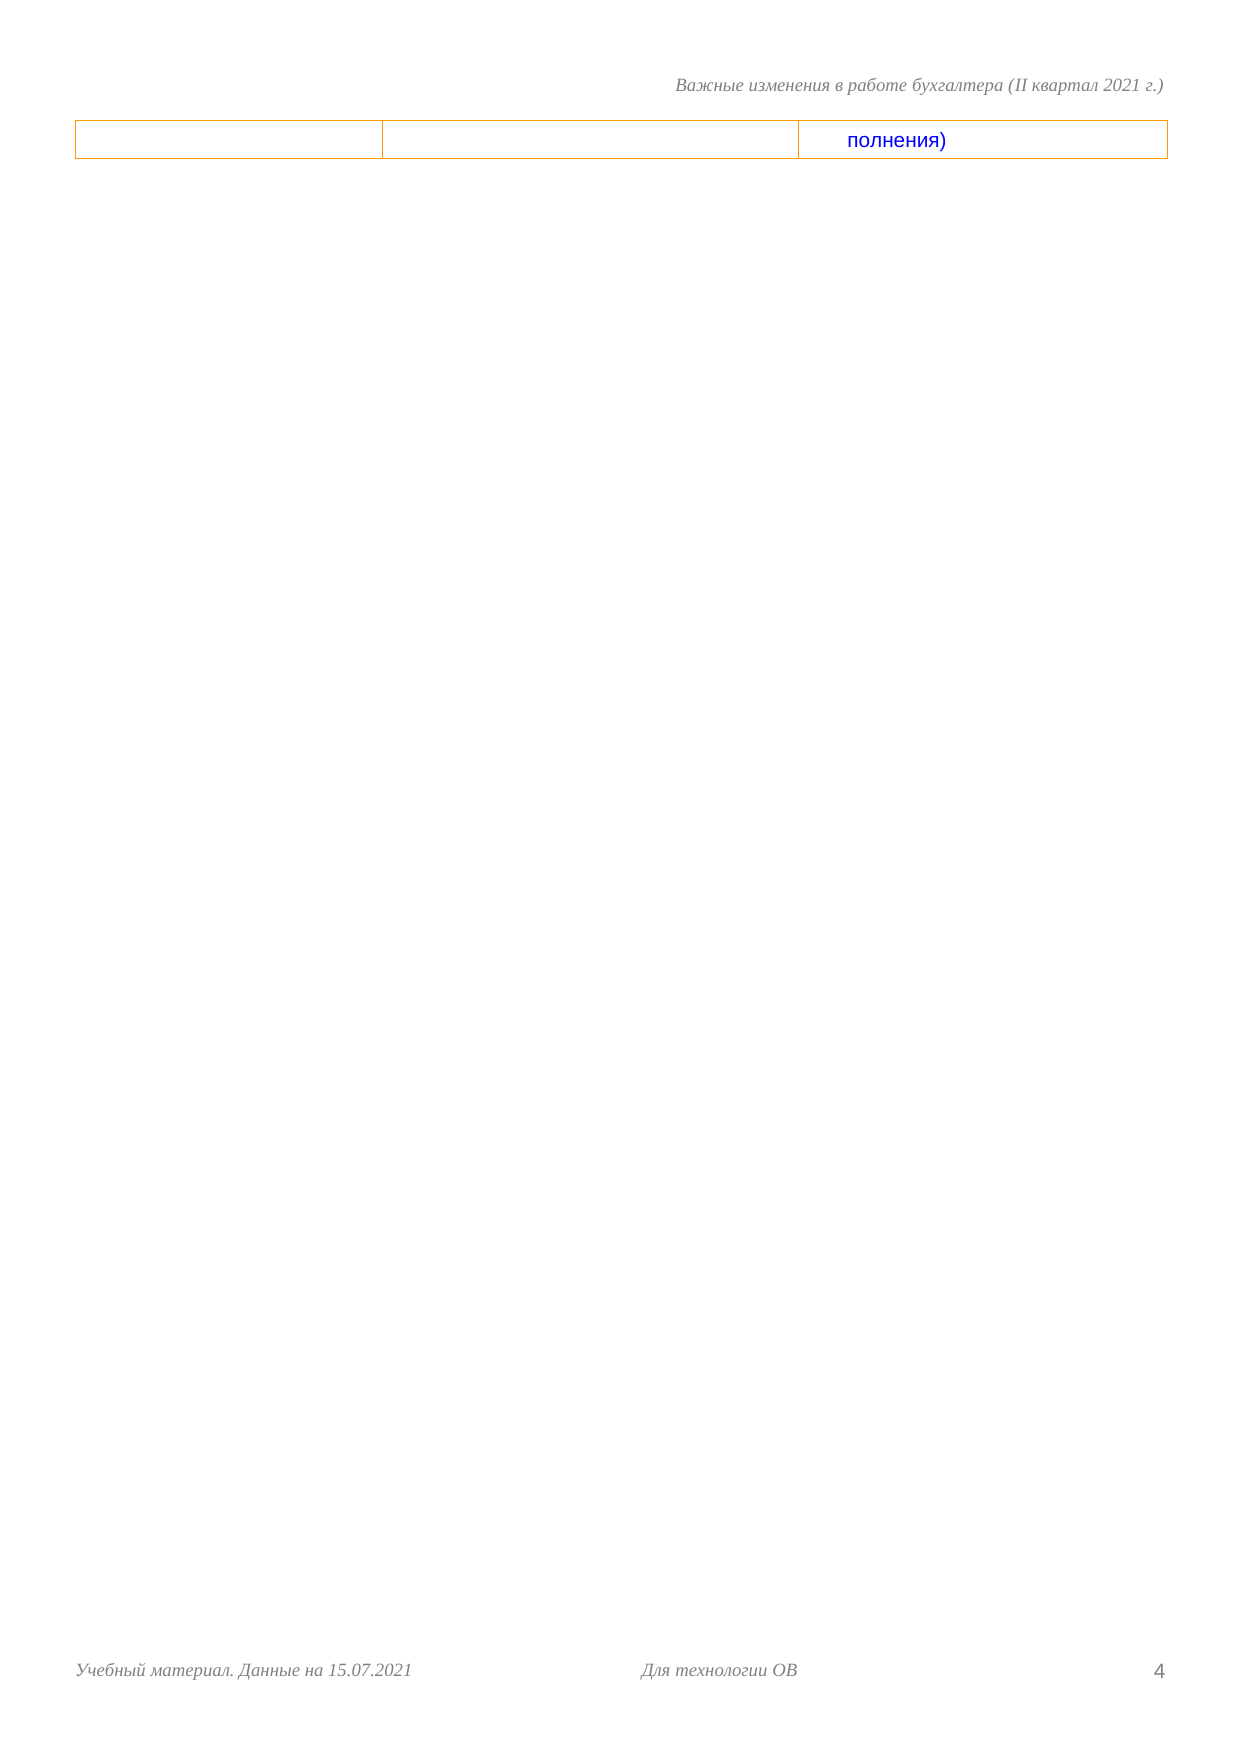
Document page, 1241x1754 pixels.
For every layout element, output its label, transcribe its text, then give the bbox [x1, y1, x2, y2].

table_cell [383, 121, 798, 158]
table_cell СЗВ-М [76, 121, 382, 158]
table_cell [799, 121, 1167, 158]
